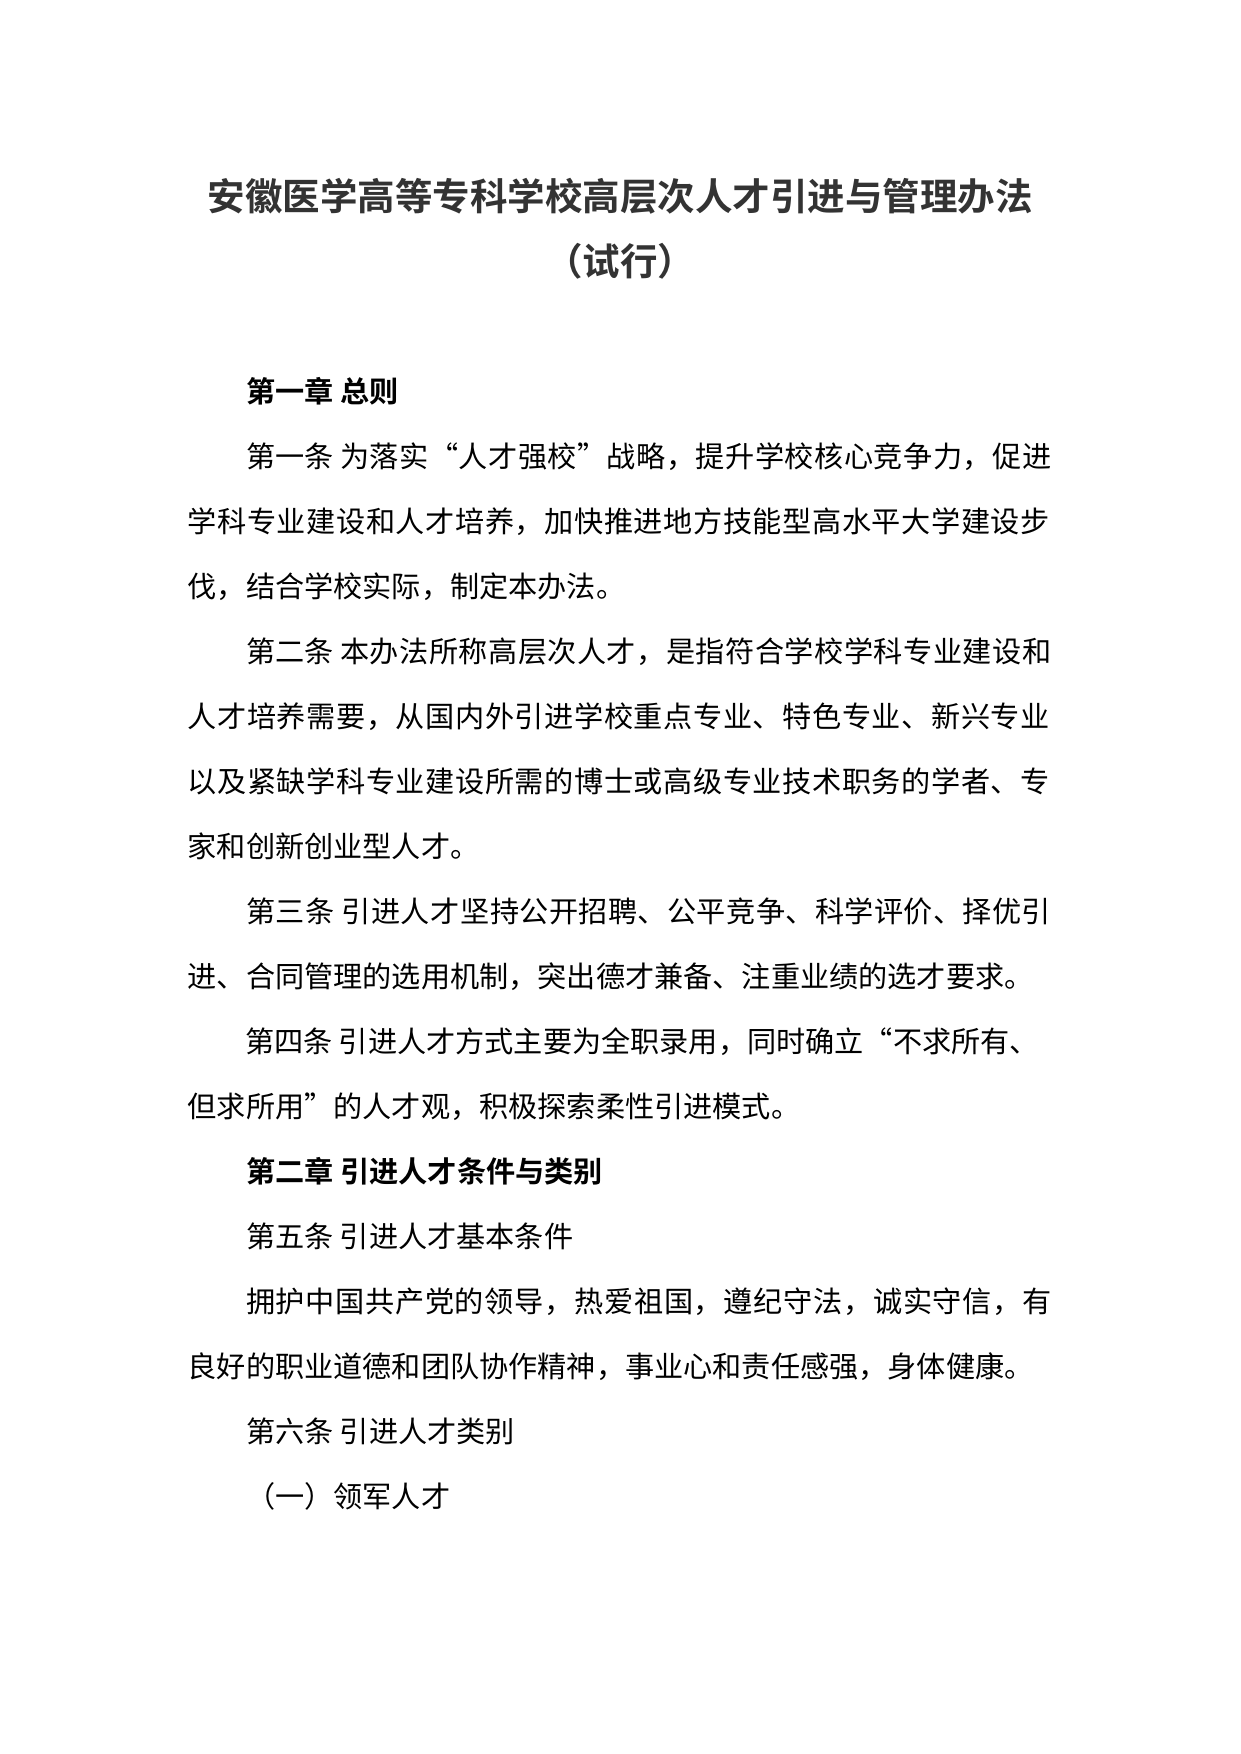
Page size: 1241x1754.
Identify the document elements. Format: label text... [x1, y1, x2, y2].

text 第四条 引进人才方式主要为全职录用，同时确立“不求所有、但求所用”的人才观，积极探索柔性引进模式。 [187, 1007, 1053, 1137]
list 为落实“人才强校”战略，提升学校核心竞争力，促进学科专业建设和人才培养，加快推进地方技能型高水平大学建设步伐，结合学校实际，制定本办法。 [187, 422, 1053, 617]
text 第一章 总则 [187, 357, 1053, 422]
text 第二章 引进人才条件与类别 [187, 1137, 1053, 1202]
text 第三条 引进人才坚持公开招聘、公平竞争、科学评价、择优引进、合同管理的选用机制，突出德才兼备、注重业绩的选才要求。 [187, 877, 1053, 1007]
text 拥护中国共产党的领导，热爱祖国，遵纪守法，诚实守信，有良好的职业道德和团队协作精神，事业心和责任感强，身体健康。 [187, 1267, 1053, 1397]
text 安徽医学高等专科学校高层次人才引进与管理办法（试行） [187, 162, 1053, 292]
text （一）领军人才 [187, 1462, 1053, 1527]
list 本办法所称高层次人才，是指符合学校学科专业建设和人才培养需要，从国内外引进学校重点专业、特色专业、新兴专业以及紧缺学科专业建设所需的博士或高级专业技术职务的学者、专家和创新创业型人才。 [187, 617, 1053, 877]
text 第五条 引进人才基本条件 [187, 1202, 1053, 1267]
text 第六条 引进人才类别 [187, 1397, 1053, 1462]
